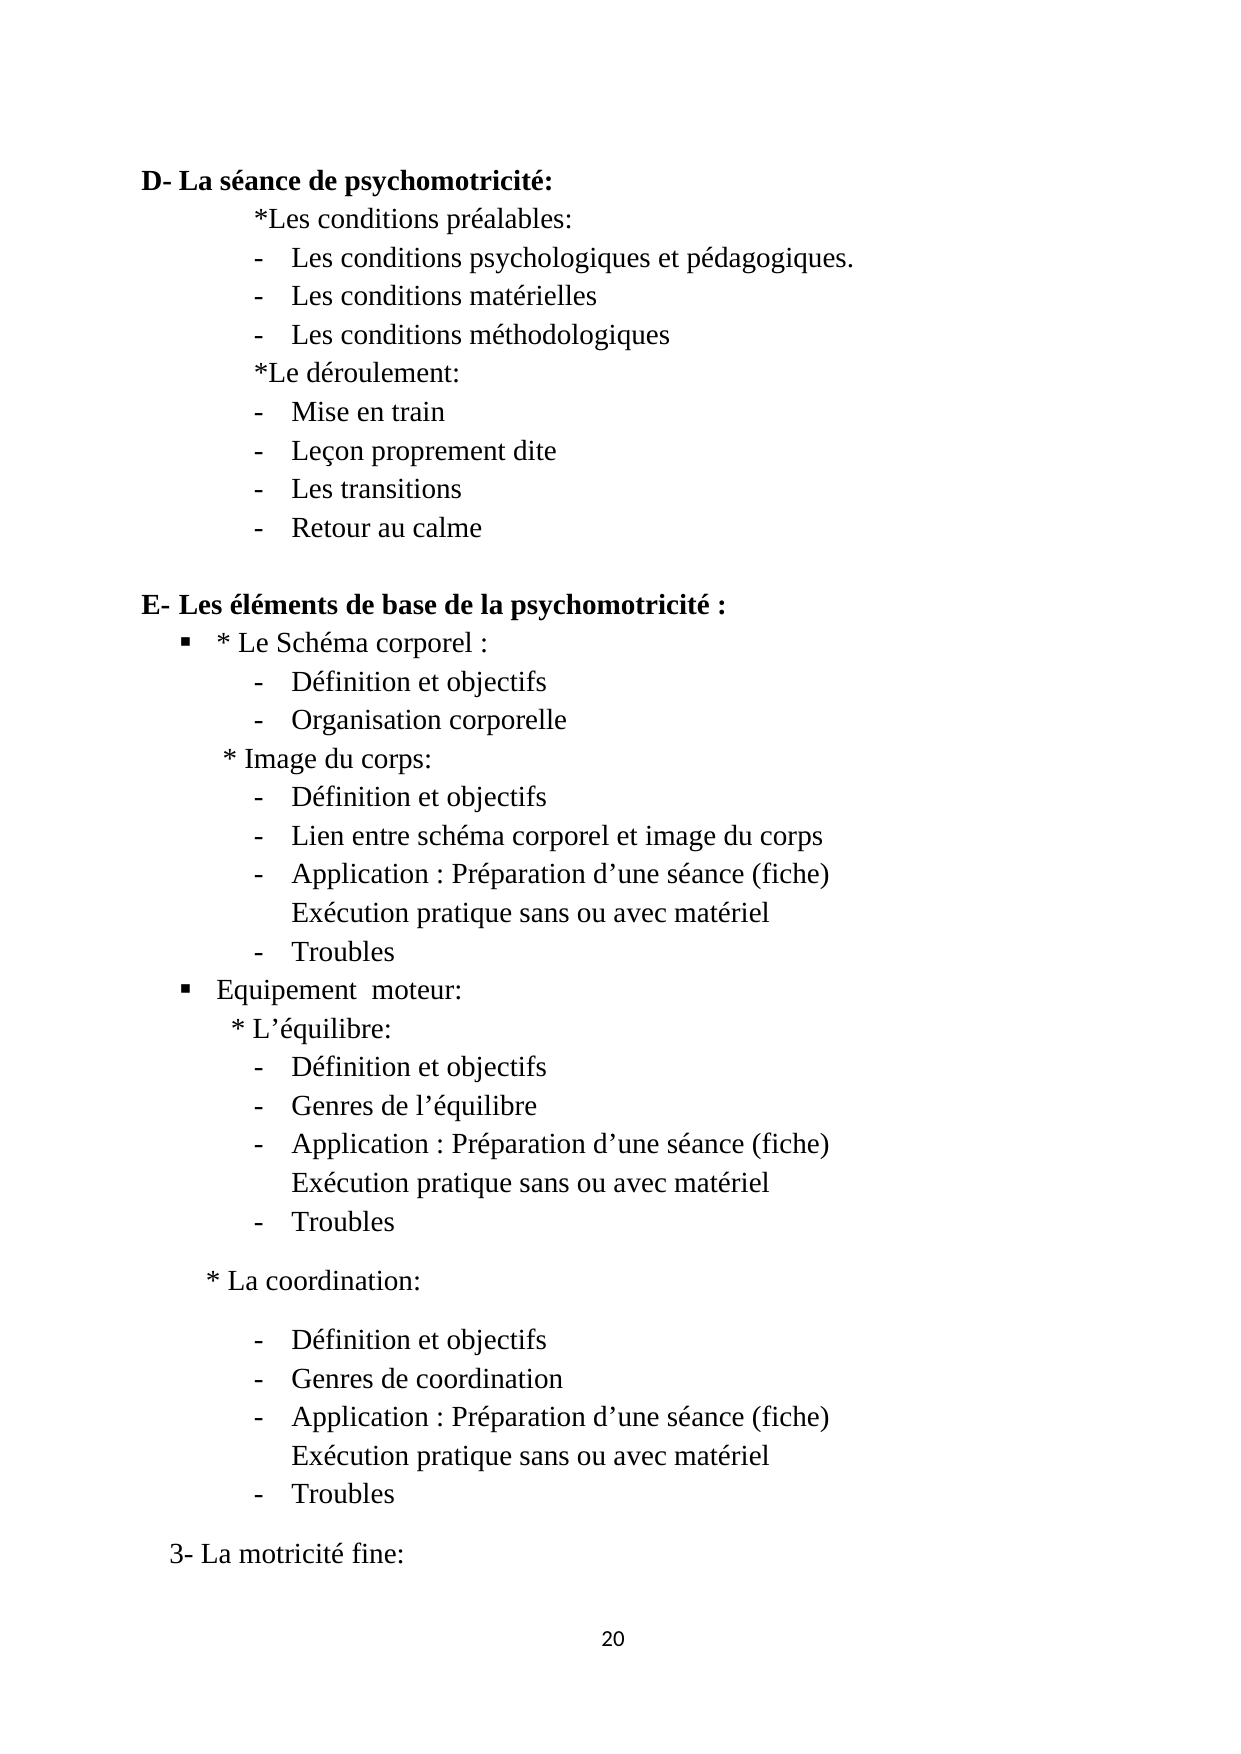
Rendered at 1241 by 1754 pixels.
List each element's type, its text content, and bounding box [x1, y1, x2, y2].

list Les conditions matérielles [253, 278, 1122, 312]
list Troubles [253, 1477, 1122, 1510]
list Définition et objectifs [253, 1322, 1122, 1356]
list Troubles [253, 1204, 1122, 1237]
list * L’équilibre: [216, 1011, 1122, 1044]
list Leçon proprement dite [253, 433, 1122, 466]
list Les éléments de base de la psychomotricité : [141, 587, 1122, 620]
list Retour au calme [253, 510, 1122, 543]
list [291, 1438, 1122, 1472]
list Equipement moteur: [178, 972, 1122, 1006]
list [253, 1399, 1122, 1433]
list Les conditions psychologiques et pédagogiques. [253, 240, 1122, 273]
list * Le Schéma corporel : [178, 625, 1122, 659]
list Les conditions méthodologiques [253, 317, 1122, 351]
list Définition et objectifs [253, 779, 1122, 813]
list Mise en train [253, 394, 1122, 428]
list Organisation corporelle [253, 702, 1122, 736]
list Troubles [253, 934, 1122, 967]
list *Les conditions préalables: [253, 201, 1122, 235]
list Application : Préparation d’une séance (fiche) [253, 1127, 1122, 1160]
list Exécution pratique sans ou avec matériel [291, 1165, 1122, 1199]
text 3- La motricité fine: [103, 1536, 1122, 1569]
list Définition et objectifs [253, 664, 1122, 697]
list Les transitions [253, 471, 1122, 505]
list La séance de psychomotricité: [141, 163, 1122, 196]
list Exécution pratique sans ou avec matériel [291, 895, 1122, 929]
list Application : Préparation d’une séance (fiche) [253, 857, 1122, 890]
list Lien entre schéma corporel et image du corps [253, 818, 1122, 852]
list *Le déroulement: [253, 356, 1122, 389]
text * La coordination: [103, 1263, 1122, 1297]
list Genres de l’équilibre [253, 1088, 1122, 1122]
list Définition et objectifs [253, 1049, 1122, 1083]
list * Image du corps: [178, 741, 1122, 774]
list Genres de coordination [253, 1361, 1122, 1394]
